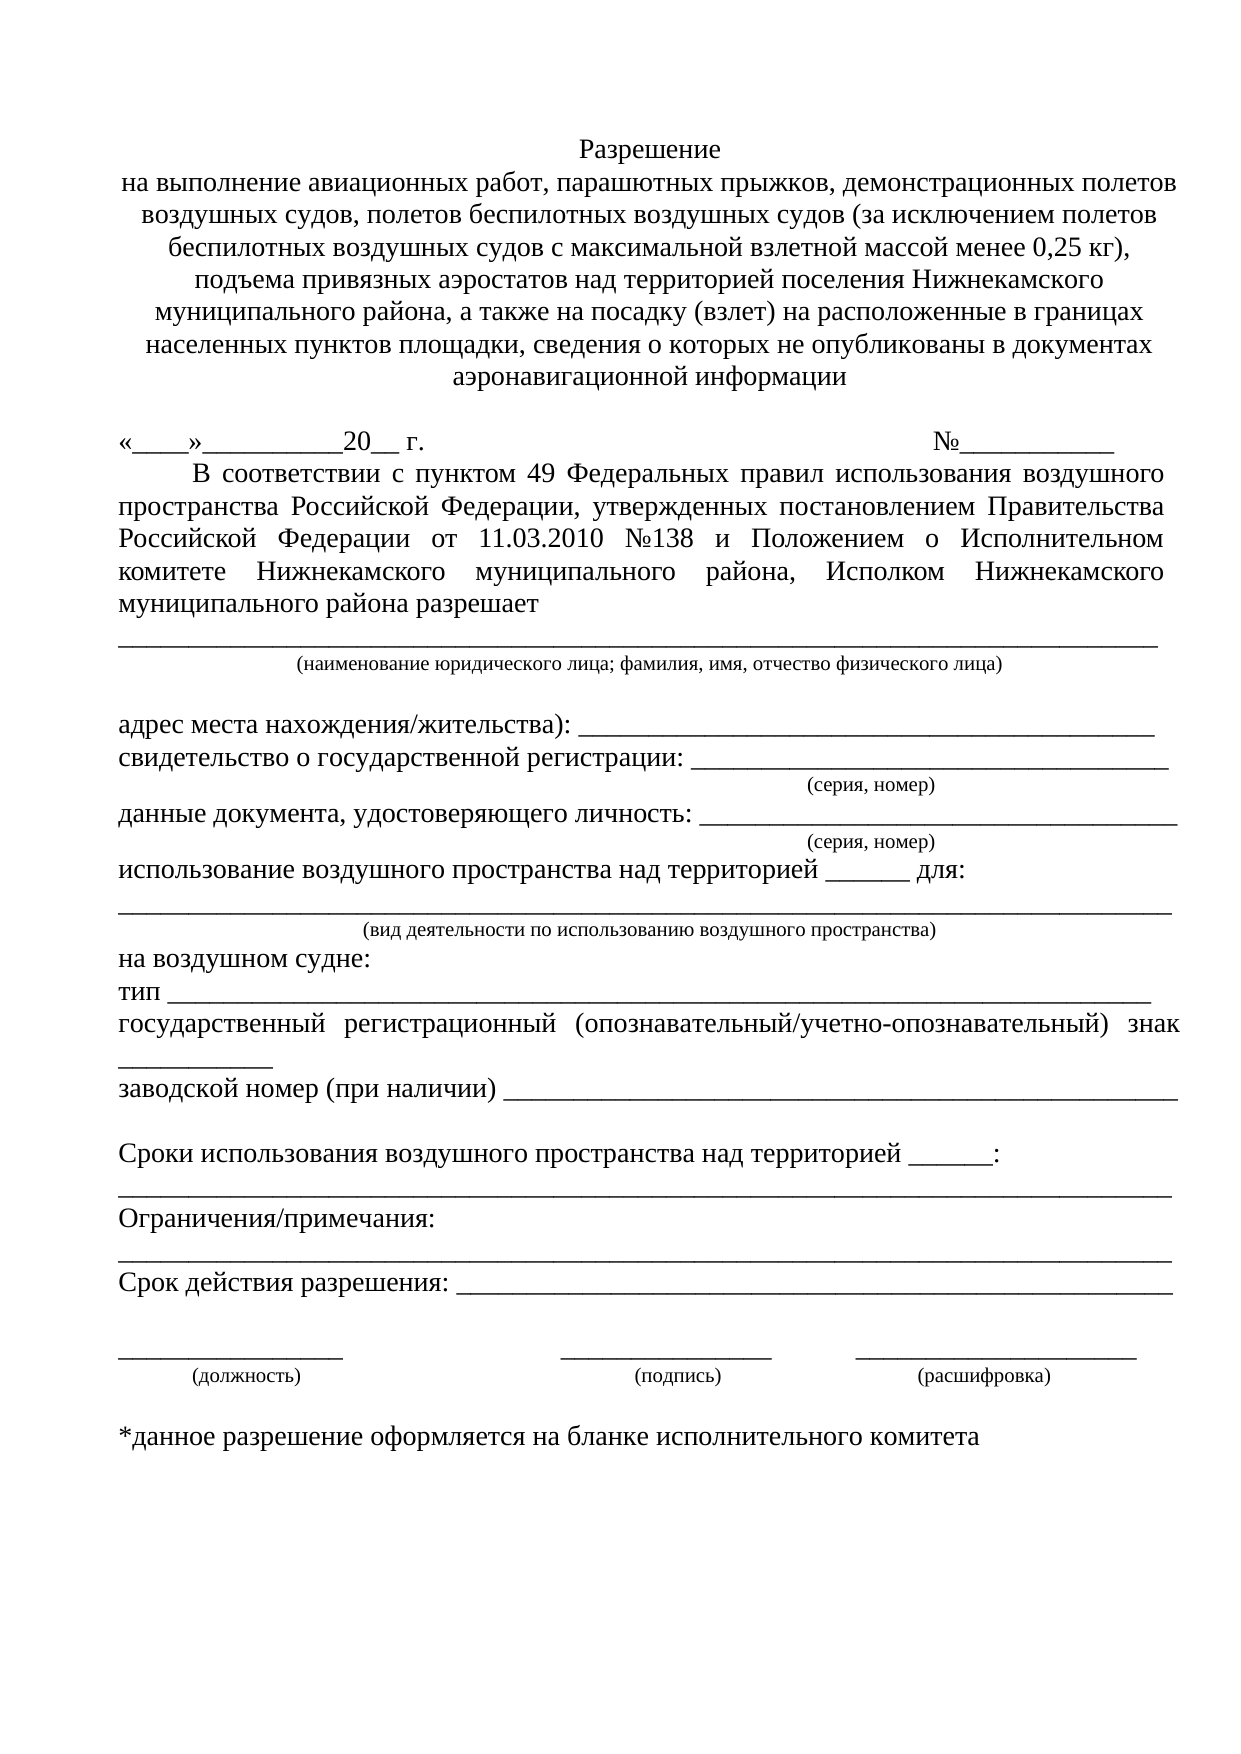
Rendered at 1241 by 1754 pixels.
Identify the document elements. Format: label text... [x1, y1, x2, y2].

text государственный регистрационный (опознавательный/учетно-опознавательный) знак ___________ [118, 1006, 1181, 1071]
text «____»__________20__ г. №___________ [118, 424, 1181, 456]
text Сроки использования воздушного пространства над территорией ______: [118, 1136, 1181, 1168]
text Разрешение [118, 132, 1181, 165]
text *данное разрешение оформляется на бланке исполнительного комитета [118, 1419, 1181, 1451]
text тип ______________________________________________________________________ [118, 974, 1181, 1006]
text Ограничения/примечания: [118, 1201, 1181, 1233]
text адрес места нахождения/жительства): _________________________________________ [118, 707, 1181, 740]
text ___________________________________________________________________________ [118, 885, 1181, 917]
text __________________________________________________________________________ [118, 618, 1166, 651]
text на воздушном судне: [118, 941, 1181, 974]
text ___________________________________________________________________________ [118, 1233, 1181, 1265]
text ________________ _______________ ____________________ [118, 1330, 1181, 1363]
text свидетельство о государственной регистрации: __________________________________ [118, 740, 1181, 772]
text ___________________________________________________________________________ [118, 1168, 1181, 1201]
text использование воздушного пространства над территорией ______ для: [118, 853, 1181, 885]
text данные документа, удостоверяющего личность: __________________________________ [118, 796, 1181, 828]
text на выполнение авиационных работ, парашютных прыжков, демонстрационных полетов воздушных судов, полетов беспилотных воздушных судов (за исключением полетов беспилотных воздушных судов с максимальной взлетной массой менее 0,25 кг), подъема привязных аэростатов над территорией поселения Нижнекамского муниципального района, а также на посадку (взлет) на расположенные в границах населенных пунктов площадки, сведения о которых не опубликованы в документах аэронавигационной информации [118, 165, 1181, 392]
text заводской номер (при наличии) ________________________________________________ [118, 1071, 1181, 1103]
text Срок действия разрешения: ___________________________________________________ [118, 1265, 1181, 1298]
text (наименование юридического лица; фамилия, имя, отчество физического лица) [118, 651, 1181, 675]
text В соответствии с пунктом 49 Федеральных правил использования воздушного пространства Российской Федерации, утвержденных постановлением Правительства Российской Федерации от 11.03.2010 №138 и Положением о Исполнительном комитете Нижнекамского муниципального района, Исполком Нижнекамского муниципального района разрешает [118, 456, 1166, 618]
text (должность) (подпись) (расшифровка) [118, 1363, 1181, 1387]
text (серия, номер) [487, 828, 1181, 853]
text (вид деятельности по использованию воздушного пространства) [118, 917, 1181, 941]
text (серия, номер) [487, 772, 1181, 796]
